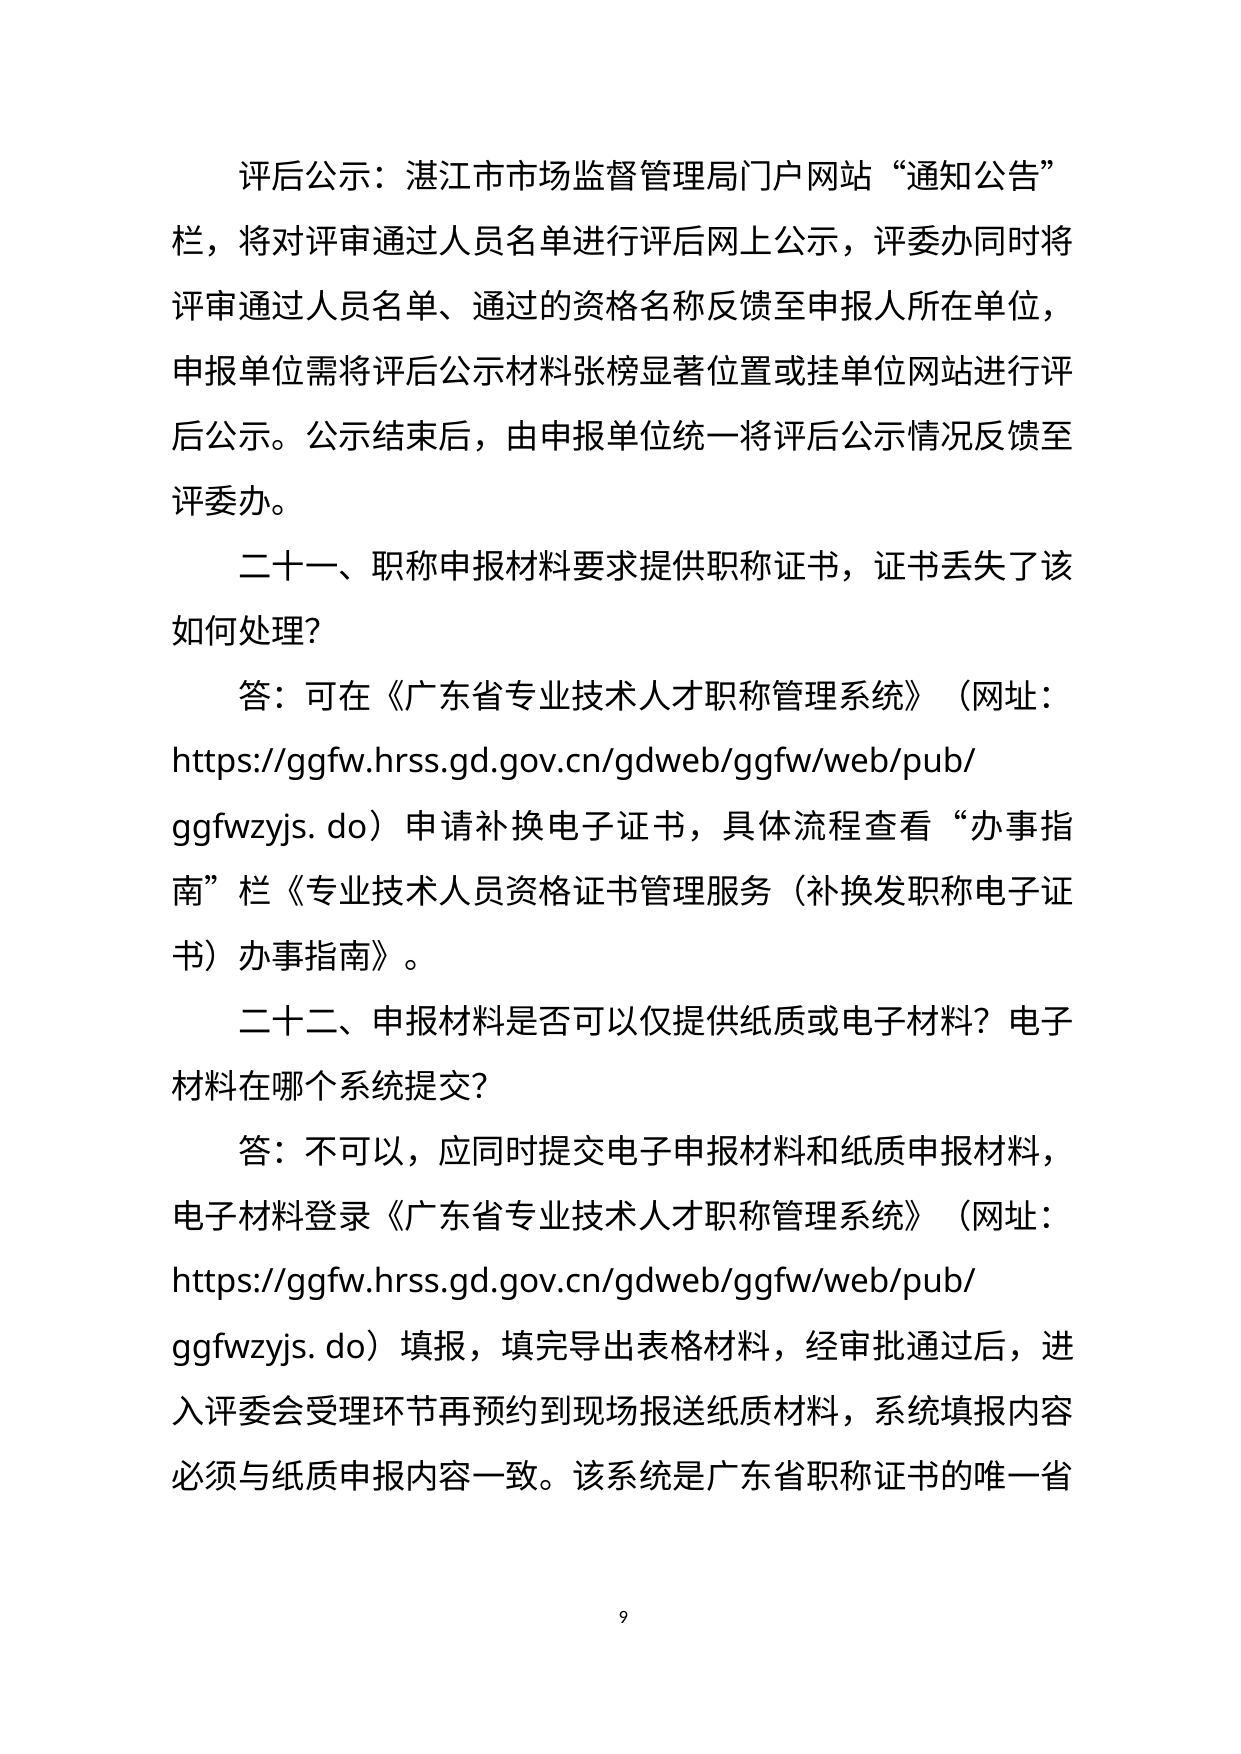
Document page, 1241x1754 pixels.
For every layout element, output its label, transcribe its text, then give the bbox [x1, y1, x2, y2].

text 答：不可以，应同时提交电子申报材料和纸质申报材料，电子材料登录《广东省专业技术人才职称管理系统》（网址： [171, 1117, 1075, 1247]
text 评后公示：湛江市市场监督管理局门户网站“通知公告”栏，将对评审通过人员名单进行评后网上公示，评委办同时将评审通过人员名单、通过的资格名称反馈至申报人所在单位，申报单位需将评后公示材料张榜显著位置或挂单位网站进行评后公示。公示结束后，由申报单位统一将评后公示情况反馈至评委办。 [171, 142, 1075, 532]
text 二十一、职称申报材料要求提供职称证书，证书丢失了该如何处理？ [171, 532, 1075, 662]
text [171, 1247, 1075, 1507]
text https://ggfw.hrss.gd.gov.cn/gdweb/ggfw/web/pub/ggfwzyjs. do）申请补换电子证书，具体流程查看“办事指南”栏《专业技术人员资格证书管理服务（补换发职称电子证书）办事指南》。 [171, 727, 1075, 987]
text 答：可在《广东省专业技术人才职称管理系统》（网址： [171, 662, 1075, 727]
text 二十二、申报材料是否可以仅提供纸质或电子材料？电子材料在哪个系统提交？ [171, 987, 1075, 1117]
